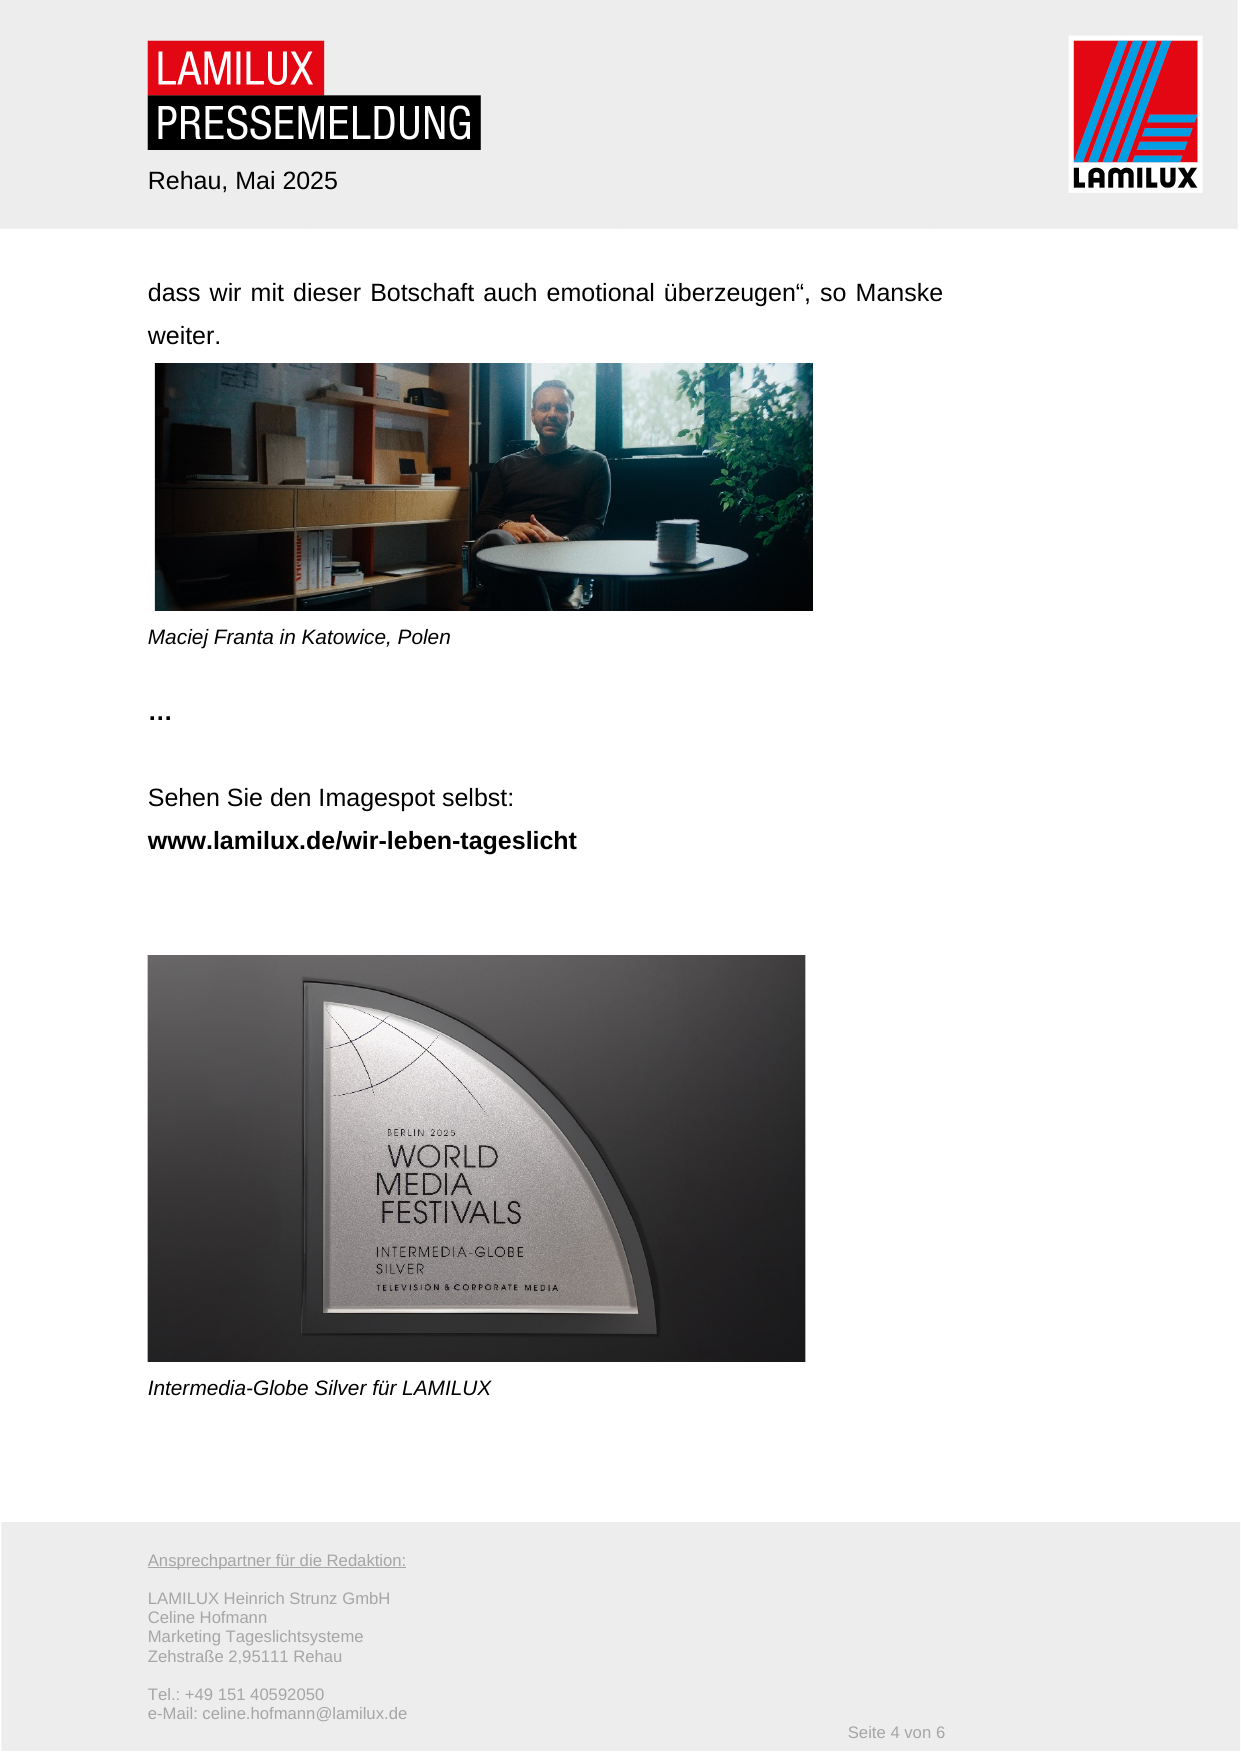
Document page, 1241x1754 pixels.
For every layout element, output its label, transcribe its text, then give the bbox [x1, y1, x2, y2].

picture [147, 955, 806, 1362]
picture [154, 363, 813, 611]
text www.lamilux.de/wir-leben-tageslicht [148, 826, 945, 855]
text Maciej Franta in Katowice, Polen [148, 625, 945, 649]
text Sehen Sie den Imagespot selbst: [148, 783, 945, 812]
text Intermedia-Globe Silver für LAMILUX [148, 1375, 945, 1399]
text … [148, 697, 945, 726]
picture [1, 1522, 1241, 1751]
picture [0, 0, 1238, 229]
